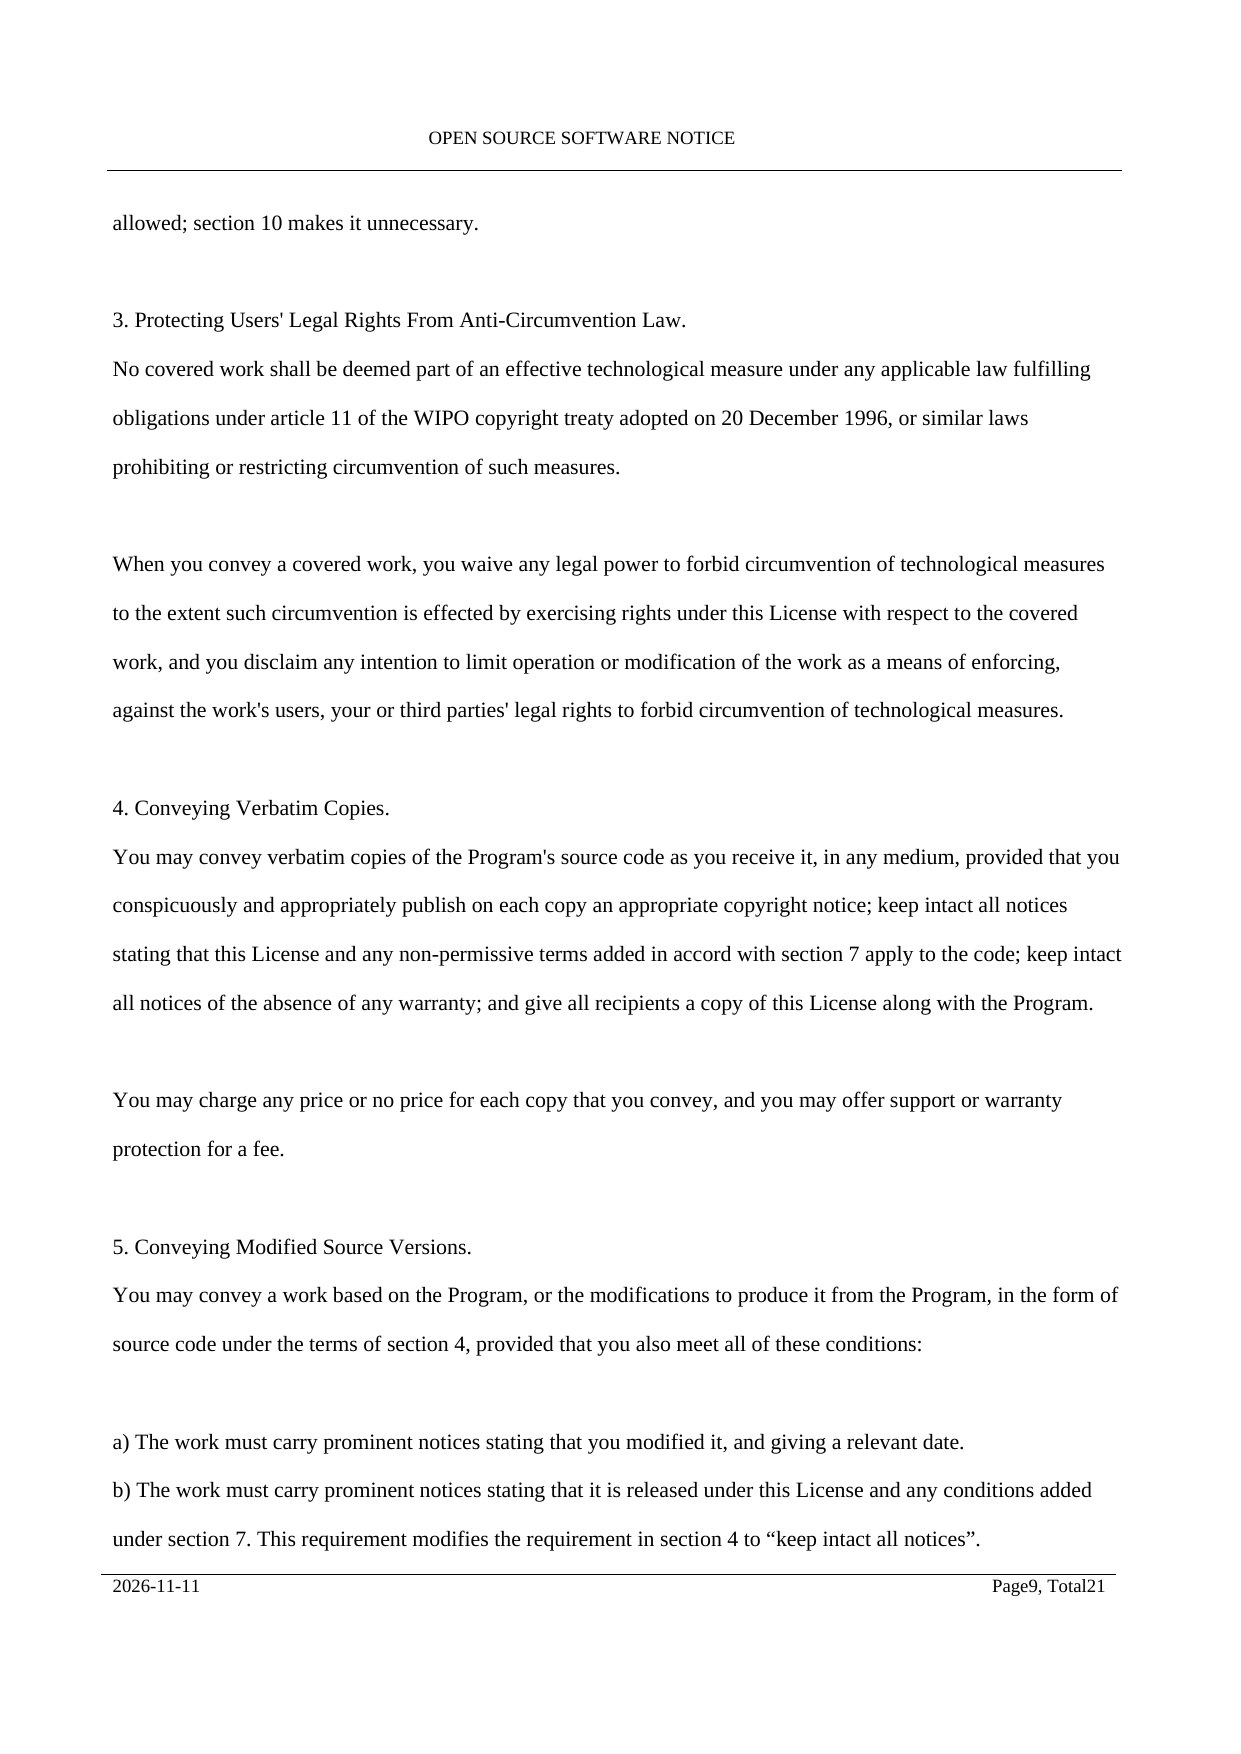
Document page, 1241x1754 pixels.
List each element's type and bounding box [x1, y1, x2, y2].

text [112, 206, 1128, 1555]
